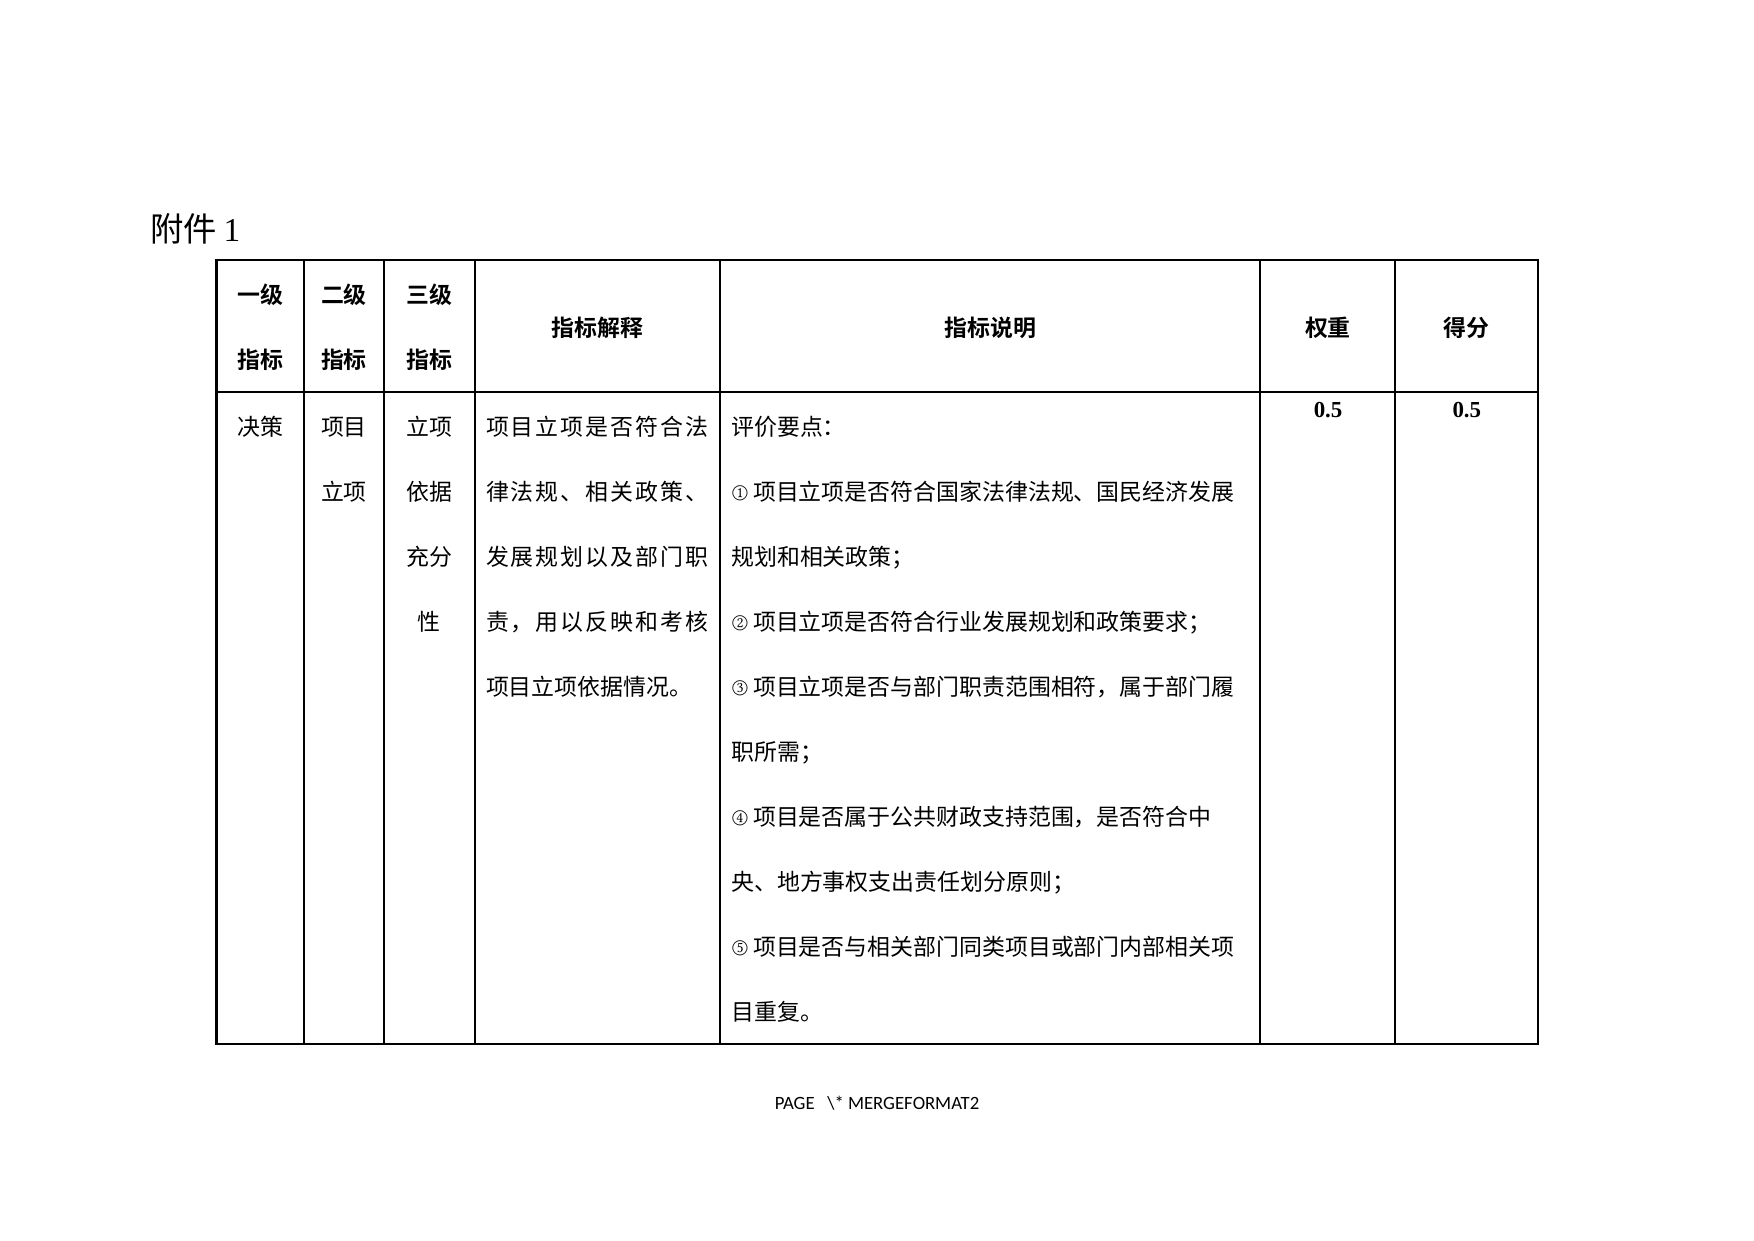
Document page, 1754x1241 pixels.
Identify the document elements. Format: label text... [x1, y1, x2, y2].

table_header 指标说明 [721, 261, 1259, 391]
table_header 得分 [1396, 261, 1537, 391]
text 附件1 [150, 194, 1604, 259]
table_cell 项目立项是否符合法律法规、相关政策、发展规划以及部门职责，用以反映和考核项目立项依据情况。 [476, 393, 719, 1043]
table_cell 0.5 [1261, 393, 1394, 1043]
table_cell 决策 [218, 393, 303, 1043]
table_cell 项目立项 [305, 393, 383, 1043]
table_header 二级指标 [305, 261, 383, 391]
table_cell 0.5 [1396, 393, 1537, 1043]
table_header 一级指标 [218, 261, 303, 391]
table_cell 评价要点： ①项目立项是否符合国家法律法规、国民经济发展规划和相关政策； ②项目立项是否符合行业发展规划和政策要求； ③项目立项是否与部门职责范围相符，属于部门履职所需； ④项目是否属于公共财政支持范围，是否符合中央、地方事权支出责任划分原则； ⑤项目是否与相关部门同类项目或部门内部相关项目重复。 [721, 393, 1259, 1043]
table_header 三级指标 [385, 261, 474, 391]
table_header 权重 [1261, 261, 1394, 391]
table_header 指标解释 [476, 261, 719, 391]
table_cell 立项依据 充分性 [385, 393, 474, 1043]
